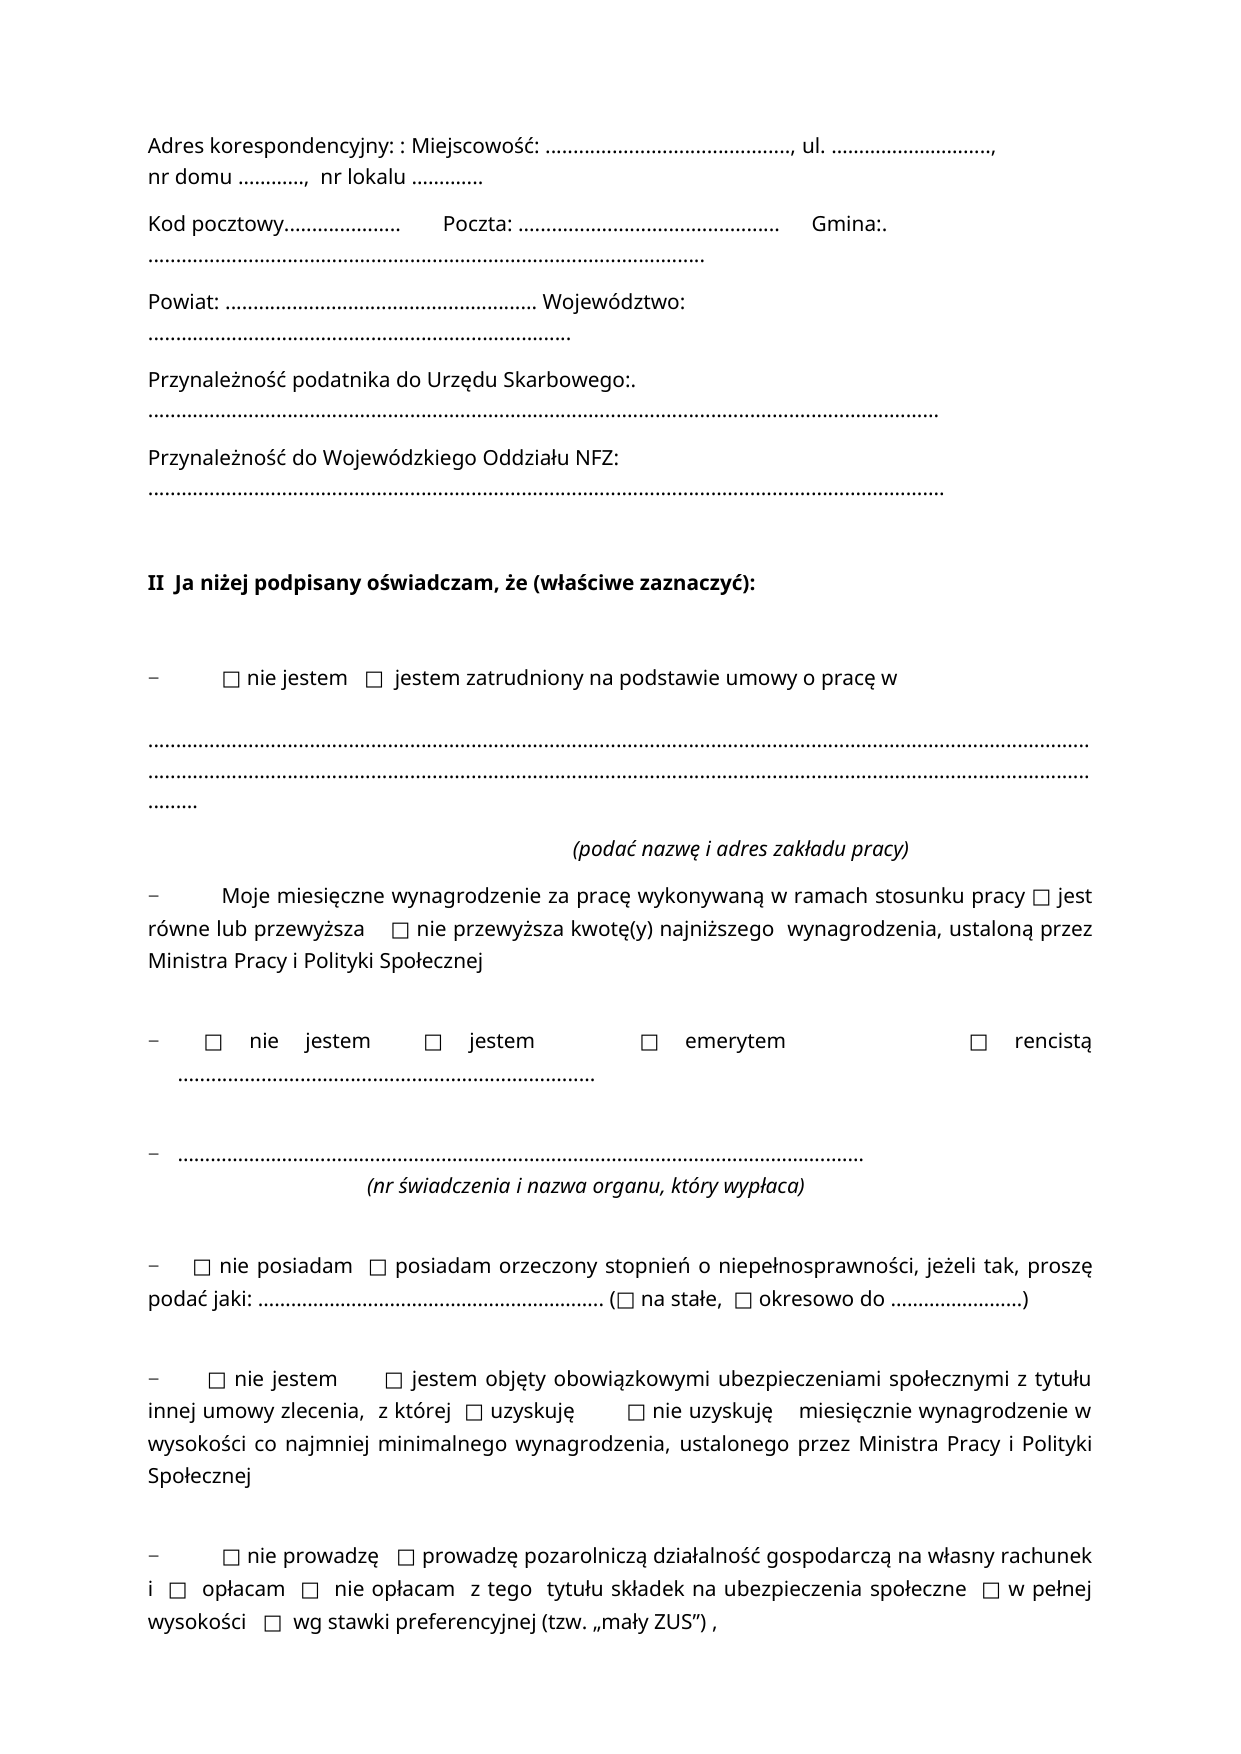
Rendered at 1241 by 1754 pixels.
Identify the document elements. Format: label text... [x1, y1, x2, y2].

text Adres korespondencyjny: : Miejscowość: ............................................, ul. ……………………….., nr domu …………, nr lokalu …….…... [148, 131, 1092, 190]
text Przynależność do Wojewódzkiego Oddziału NFZ: ............................................................................................................................................... [148, 443, 1092, 502]
text Powiat: ........................................................ Województwo: ............................................................................ [148, 287, 1092, 346]
list □ nie posiadam □ posiadam orzeczony stopnień o niepełnosprawności, jeżeli tak, proszę podać jaki: …………………………….……………………….. (□ na stałe, □ okresowo do ……………………) [148, 1251, 1092, 1312]
text Przynależność podatnika do Urzędu Skarbowego:. .............................................................................................................................................. [148, 365, 1092, 424]
text ........................................................................................................................................................................................................................................................................................................................................................... [118, 695, 1092, 815]
text II Ja niżej podpisany oświadczam, że (właściwe zaznaczyć): [148, 568, 1092, 596]
list ………………………………………………………………………………………………………..…… (nr świadczenia i nazwa organu, który wypłaca) [148, 1139, 1092, 1200]
list □ nie jestem □ jestem objęty obowiązkowymi ubezpieczeniami społecznymi z tytułu innej umowy zlecenia, z której □ uzyskuję □ nie uzyskuję miesięcznie wynagrodzenie w wysokości co najmniej minimalnego wynagrodzenia, ustalonego przez Ministra Pracy i Polityki Społecznej [148, 1364, 1092, 1490]
text Kod pocztowy..................... Poczta: ............................................... Gmina:. .................................................................................................... [148, 209, 1092, 268]
list □ nie jestem □ jestem □ emerytem □ rencistą ........................................................................... [148, 1026, 1092, 1087]
list □ nie prowadzę □ prowadzę pozarolniczą działalność gospodarczą na własny rachunek i □ opłacam □ nie opłacam z tego tytułu składek na ubezpieczenia społeczne □ w pełnej wysokości □ wg stawki preferencyjnej (tzw. „mały ZUS”) , [148, 1542, 1092, 1635]
text (podać nazwę i adres zakładu pracy) [177, 834, 1092, 862]
list Moje miesięczne wynagrodzenie za pracę wykonywaną w ramach stosunku pracy □ jest równe lub przewyższa □ nie przewyższa kwotę(y) najniższego wynagrodzenia, ustaloną przez Ministra Pracy i Polityki Społecznej [148, 881, 1092, 975]
list □ nie jestem □ jestem zatrudniony na podstawie umowy o pracę w [148, 663, 1092, 691]
